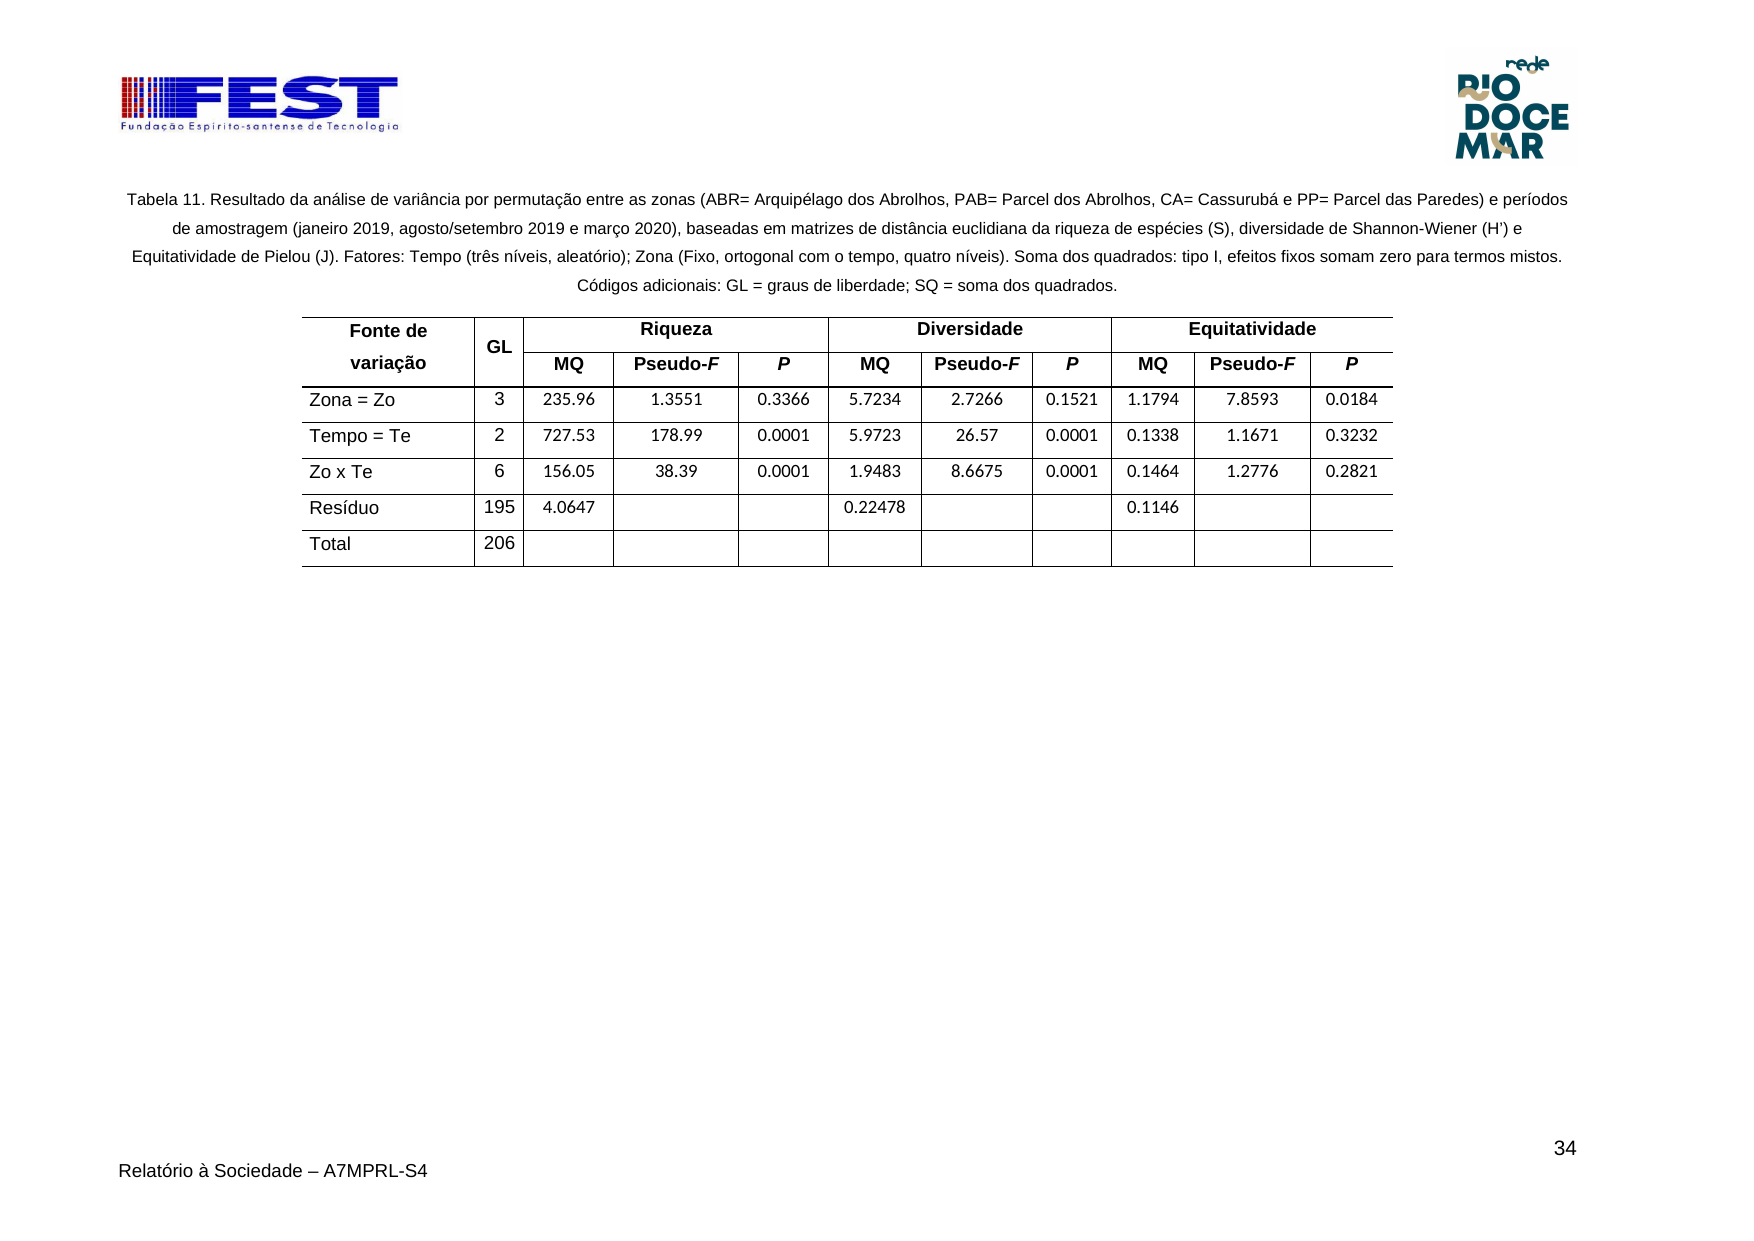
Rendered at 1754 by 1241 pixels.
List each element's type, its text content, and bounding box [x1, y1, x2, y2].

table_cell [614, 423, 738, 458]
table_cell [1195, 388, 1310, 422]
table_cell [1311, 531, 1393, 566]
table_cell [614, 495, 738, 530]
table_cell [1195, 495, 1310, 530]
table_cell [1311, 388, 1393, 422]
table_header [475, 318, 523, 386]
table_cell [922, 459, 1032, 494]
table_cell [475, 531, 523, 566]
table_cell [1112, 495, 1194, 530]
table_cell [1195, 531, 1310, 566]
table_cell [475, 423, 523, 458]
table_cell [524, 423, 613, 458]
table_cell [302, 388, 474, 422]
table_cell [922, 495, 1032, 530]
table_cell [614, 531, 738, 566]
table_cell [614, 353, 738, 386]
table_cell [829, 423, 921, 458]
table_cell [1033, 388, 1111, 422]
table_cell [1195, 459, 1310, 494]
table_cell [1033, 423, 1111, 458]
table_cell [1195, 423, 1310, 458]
picture [1444, 47, 1579, 166]
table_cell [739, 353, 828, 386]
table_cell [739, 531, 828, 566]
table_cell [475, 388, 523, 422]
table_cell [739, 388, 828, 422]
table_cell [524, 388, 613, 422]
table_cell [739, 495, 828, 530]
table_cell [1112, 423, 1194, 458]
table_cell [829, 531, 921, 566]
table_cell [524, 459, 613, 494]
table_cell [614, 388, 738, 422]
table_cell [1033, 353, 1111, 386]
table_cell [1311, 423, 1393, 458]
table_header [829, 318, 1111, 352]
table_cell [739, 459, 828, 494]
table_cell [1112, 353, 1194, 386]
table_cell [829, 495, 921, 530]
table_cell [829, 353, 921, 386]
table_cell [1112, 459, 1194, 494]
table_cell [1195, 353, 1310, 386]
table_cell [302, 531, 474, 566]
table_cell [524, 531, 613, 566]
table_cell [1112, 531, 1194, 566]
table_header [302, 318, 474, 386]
picture [118, 70, 403, 135]
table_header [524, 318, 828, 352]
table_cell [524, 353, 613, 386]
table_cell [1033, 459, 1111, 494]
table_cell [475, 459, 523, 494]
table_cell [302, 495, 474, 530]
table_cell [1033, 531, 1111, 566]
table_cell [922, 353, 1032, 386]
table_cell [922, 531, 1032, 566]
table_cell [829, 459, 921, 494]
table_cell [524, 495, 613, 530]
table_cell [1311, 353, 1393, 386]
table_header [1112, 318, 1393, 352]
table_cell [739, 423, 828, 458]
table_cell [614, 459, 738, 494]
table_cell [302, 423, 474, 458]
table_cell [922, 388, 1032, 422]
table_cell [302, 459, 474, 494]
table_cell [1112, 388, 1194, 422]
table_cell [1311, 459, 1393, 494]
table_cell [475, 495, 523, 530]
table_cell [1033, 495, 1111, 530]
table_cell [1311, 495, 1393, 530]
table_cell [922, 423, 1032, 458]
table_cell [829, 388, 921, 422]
